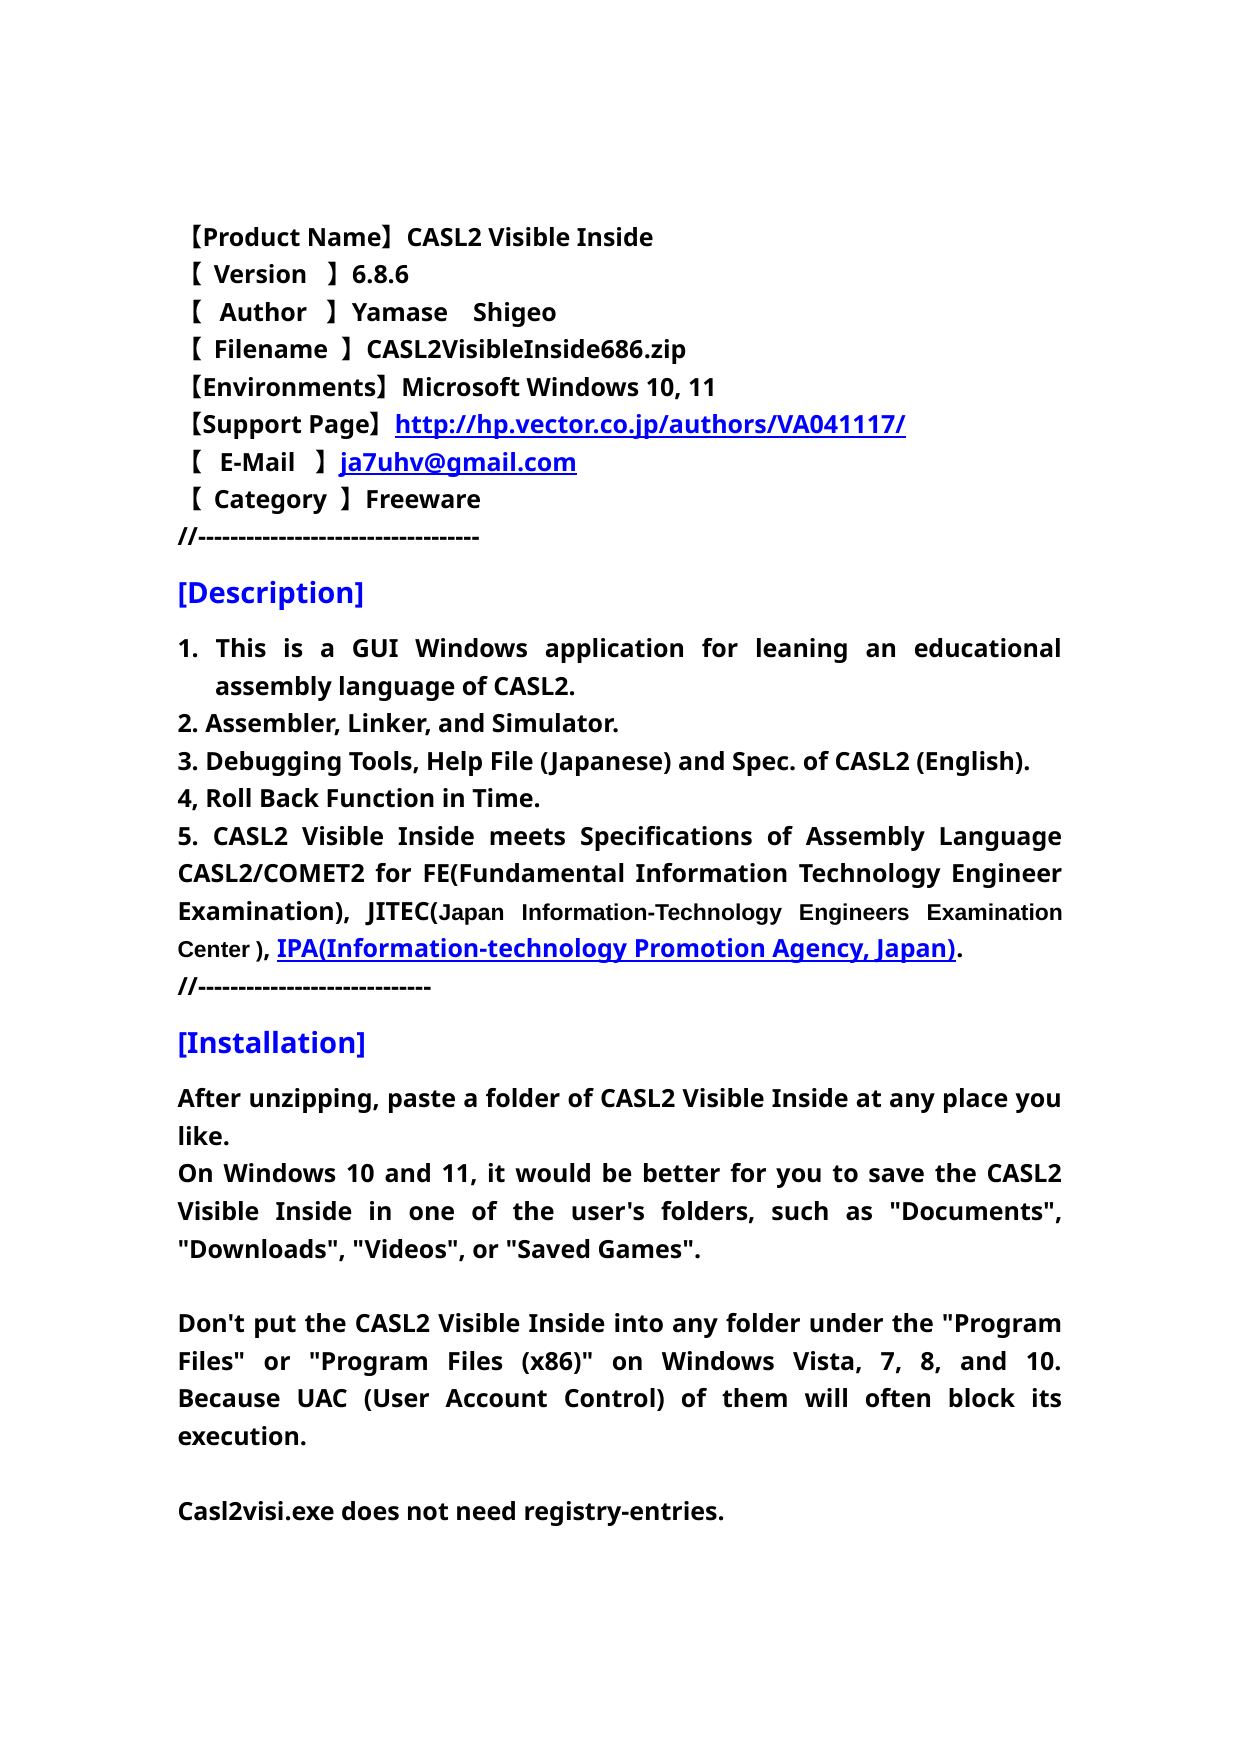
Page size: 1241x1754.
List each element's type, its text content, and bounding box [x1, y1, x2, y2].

text 2. Assembler, Linker, and Simulator. [177, 704, 1063, 742]
text 5. CASL2 Visible Inside meets Specifications of Assembly Language CASL2/COMET2 for FE(Fundamental Information Technology Engineer Examination), JITEC(Japan Information-Technology Engineers Examination Center ), IPA(Information-technology Promotion Agency, Japan). [177, 817, 1063, 967]
text 【 Category 】Freeware [177, 479, 1063, 517]
text Casl2visi.exe does not need registry-entries. [177, 1492, 1063, 1529]
text 3. Debugging Tools, Help File (Japanese) and Spec. of CASL2 (English). [177, 742, 1063, 779]
text Don't put the CASL2 Visible Inside into any folder under the "Program Files" or "Program Files (x86)" on Windows Vista, 7, 8, and 10. Because UAC (User Account Control) of them will often block its execution. [177, 1304, 1063, 1454]
text [Installation] [177, 1004, 1063, 1079]
text //----------------------------------- [177, 517, 1063, 554]
text //----------------------------- [177, 967, 1063, 1004]
text 【 Version 】6.8.6 [177, 254, 1063, 292]
text [Description] [177, 554, 1063, 629]
text 【Support Page】http://hp.vector.co.jp/authors/VA041117/ [177, 404, 1063, 442]
text 【 E-Mail 】ja7uhv@gmail.com [177, 442, 1063, 479]
text 1. This is a GUI Windows application for leaning an educational assembly language of CASL2. [177, 629, 1063, 704]
text On Windows 10 and 11, it would be better for you to save the CASL2 Visible Inside in one of the user's folders, such as "Documents", "Downloads", "Videos", or "Saved Games". [177, 1154, 1063, 1267]
text 【 Filename 】CASL2VisibleInside686.zip [177, 329, 1063, 367]
text 【Product Name】CASL2 Visible Inside [177, 217, 1063, 254]
text 【Environments】Microsoft Windows 10, 11 [177, 367, 1063, 404]
text After unzipping, paste a folder of CASL2 Visible Inside at any place you like. [177, 1079, 1063, 1154]
text 【 Author 】Yamase Shigeo [177, 292, 1063, 329]
text 4, Roll Back Function in Time. [177, 779, 1063, 817]
